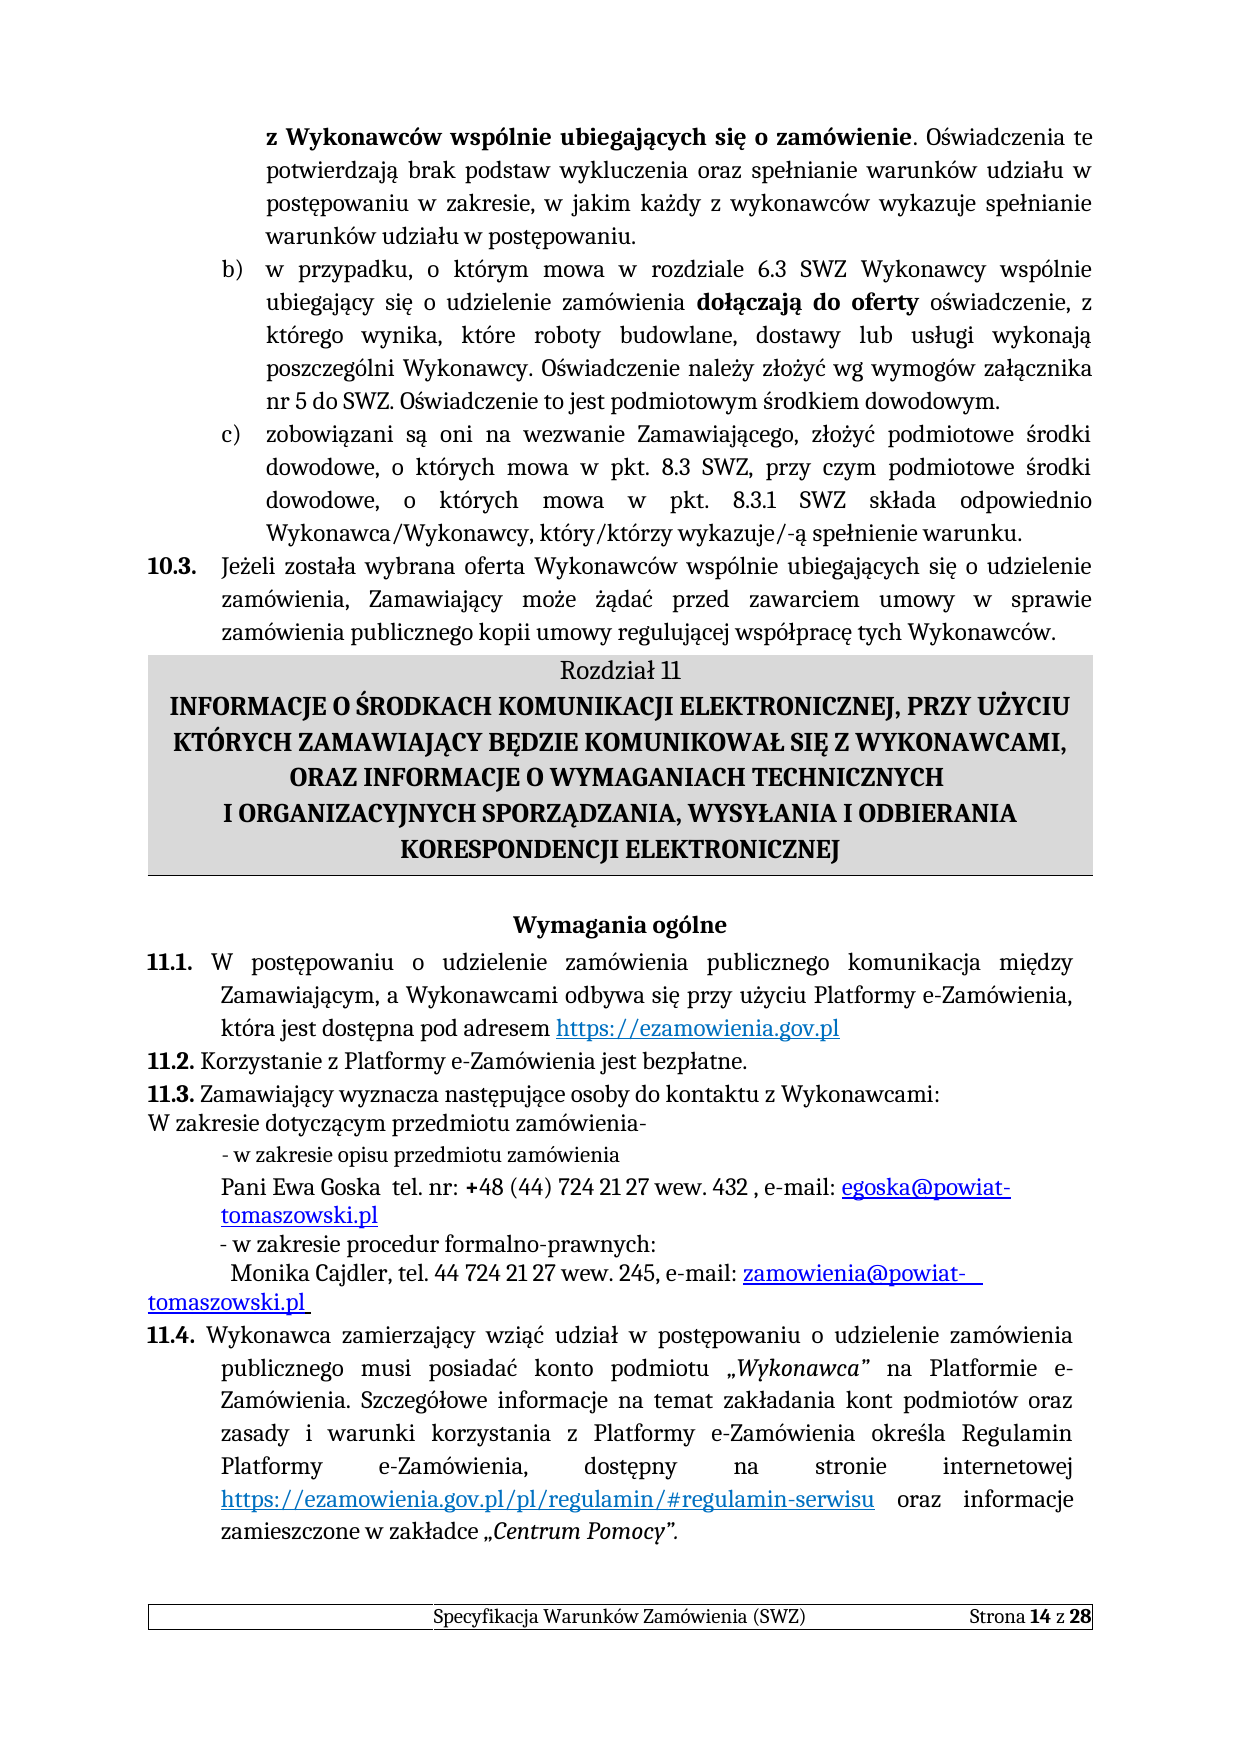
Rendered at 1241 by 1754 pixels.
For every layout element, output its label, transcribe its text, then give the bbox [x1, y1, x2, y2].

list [221, 123, 1093, 251]
text 11.2. Korzystanie z Platformy e-Zamówienia jest bezpłatne. [148, 1047, 1093, 1075]
list Jeżeli została wybrana oferta Wykonawców wspólnie ubiegających się o udzielenie zamówienia, Zamawiający może żądać przed zawarciem umowy w sprawie zamówienia publicznego kopii umowy regulującej współpracę tych Wykonawców. [148, 552, 1093, 647]
text 11.1. W postępowaniu o udzielenie zamówienia publicznego komunikacja między Zamawiającym, a Wykonawcami odbywa się przy użyciu Platformy e-Zamówienia, która jest dostępna pod adresem https://ezamowienia.gov.pl [147, 948, 1074, 1042]
text Pani Ewa Goska tel. nr: +48 (44) 724 21 27 wew. 432 , e-mail: egoska@powiat-tomaszowski.pl [221, 1173, 1093, 1230]
list w przypadku, o którym mowa w rozdziale 6.3 SWZ Wykonawcy wspólnie ubiegający się o udzielenie zamówienia dołączają do oferty oświadczenie, z którego wynika, które roboty budowlane, dostawy lub usługi wykonają poszczególni Wykonawcy. Oświadczenie należy złożyć wg wymogów załącznika nr 5 do SWZ. Oświadczenie to jest podmiotowym środkiem dowodowym. [221, 255, 1093, 416]
table_header Rozdział 11 INFORMACJE O ŚRODKACH KOMUNIKACJI ELEKTRONICZNEJ, PRZY UŻYCIU KTÓRYCH ZAMAWIAJĄCY BĘDZIE KOMUNIKOWAŁ SIĘ Z WYKONAWCAMI, ORAZ INFORMACJE O WYMAGANIACH TECHNICZNYCH I ORGANIZACYJNYCH SPORZĄDZANIA, WYSYŁANIA I ODBIERANIA KORESPONDENCJI ELEKTRONICZNEJ [148, 655, 1093, 875]
text Monika Cajdler, tel. 44 724 21 27 wew. 245, e-mail: zamowienia@powiat- tomaszowski.pl [148, 1259, 1093, 1316]
text W zakresie dotyczącym przedmiotu zamówienia- [148, 1109, 1093, 1137]
list Wymagania ogólne [148, 911, 1093, 939]
text 11.3. Zamawiający wyznacza następujące osoby do kontaktu z Wykonawcami: [148, 1080, 1093, 1109]
text 11.4. Wykonawca zamierzający wziąć udział w postępowaniu o udzielenie zamówienia publicznego musi posiadać konto podmiotu „Wykonawca” na Platformie e-Zamówienia. Szczegółowe informacje na temat zakładania kont podmiotów oraz zasady i warunki korzystania z Platformy e-Zamówienia określa Regulamin Platformy e-Zamówienia, dostępny na stronie internetowej https://ezamowienia.gov.pl/pl/regulamin/#regulamin-serwisu oraz informacje zamieszczone w zakładce „Centrum Pomocy”. [147, 1321, 1074, 1546]
text - w zakresie procedur formalno-prawnych: [148, 1230, 1093, 1259]
list zobowiązani są oni na wezwanie Zamawiającego, złożyć podmiotowe środki dowodowe, o których mowa w pkt. 8.3 SWZ, przy czym podmiotowe środki dowodowe, o których mowa w pkt. 8.3.1 SWZ składa odpowiednio Wykonawca/Wykonawcy, który/którzy wykazuje/-ą spełnienie warunku. [221, 420, 1093, 548]
text - w zakresie opisu przedmiotu zamówienia [221, 1142, 1093, 1168]
